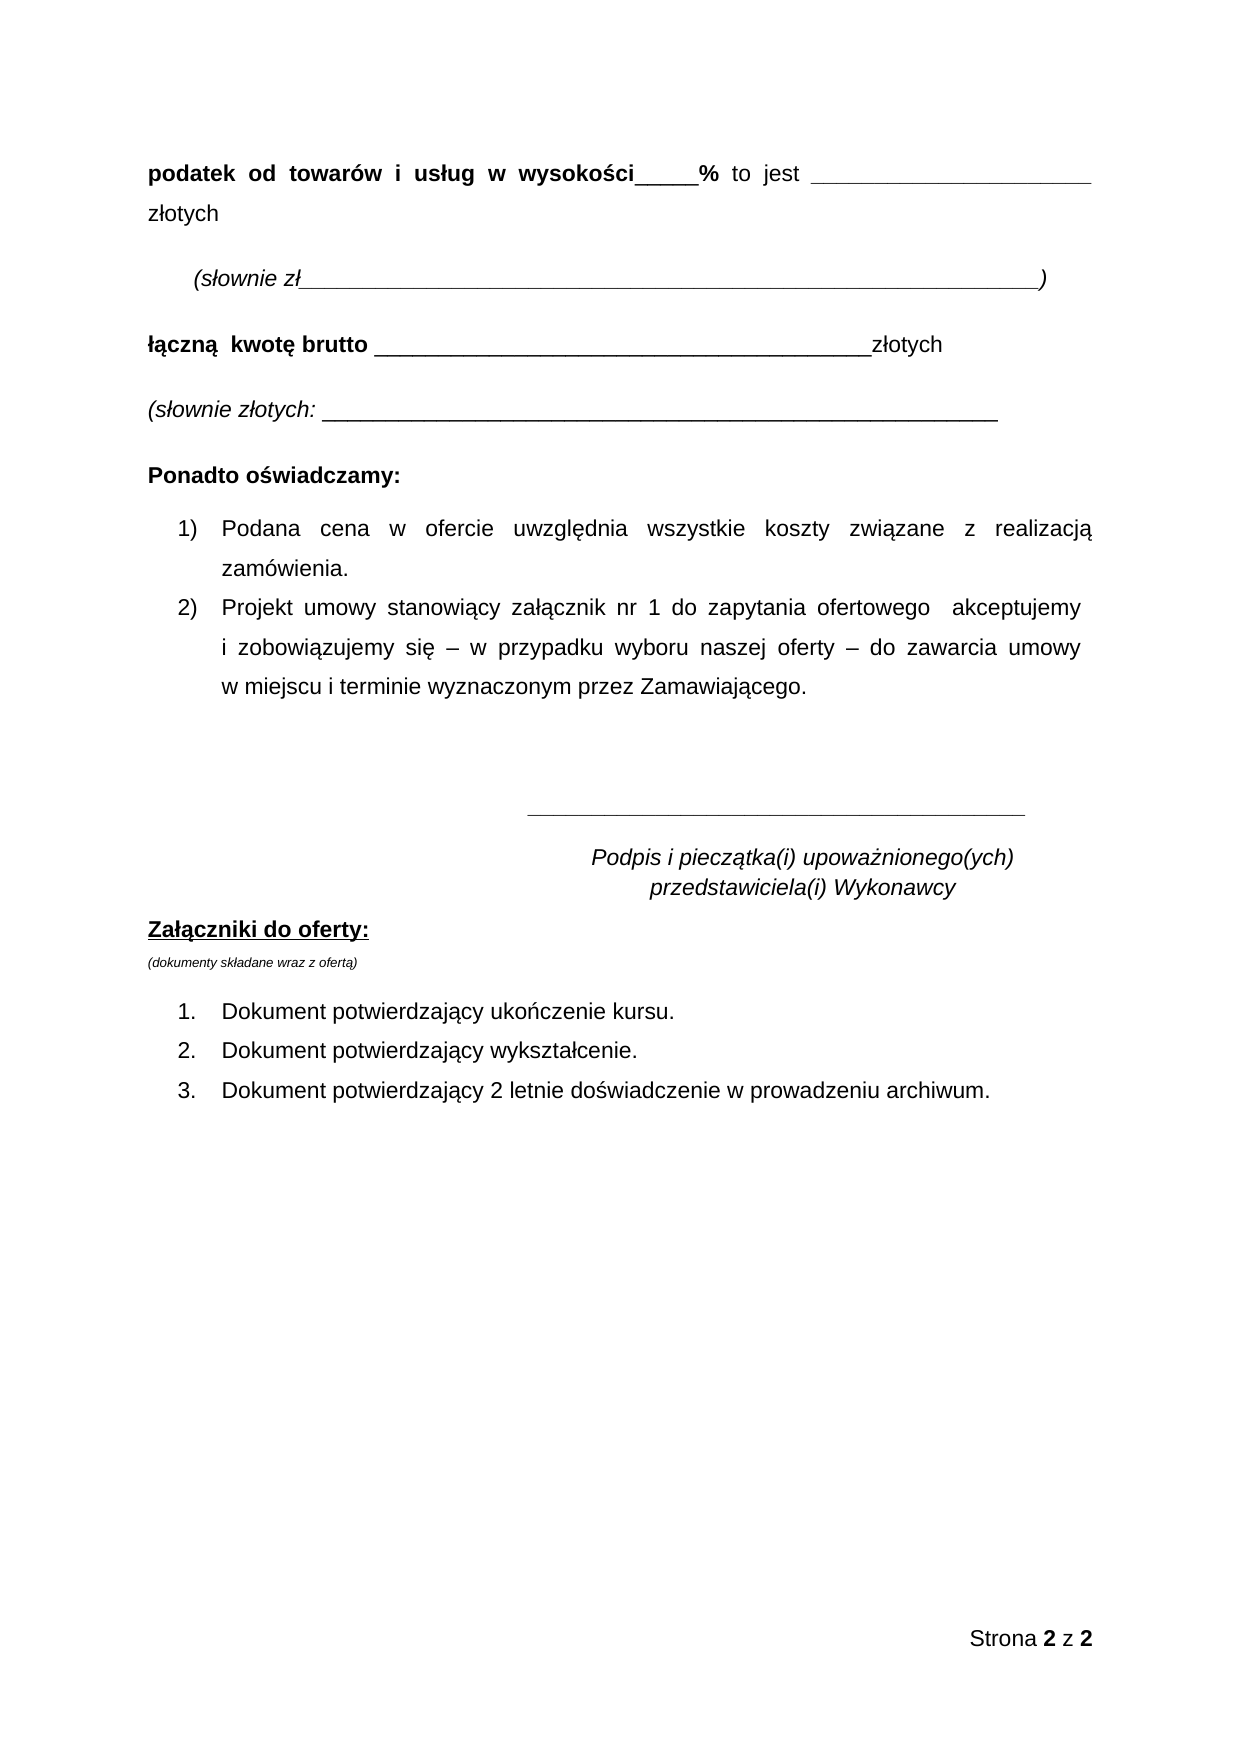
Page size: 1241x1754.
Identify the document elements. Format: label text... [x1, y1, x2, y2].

table_cell łączną kwotę brutto _______________________________________złotych [136, 318, 1104, 384]
table_cell podatek od towarów i usług w wysokości_____% to jest ______________________ złotych [136, 148, 1104, 253]
text _______________________________________ [221, 792, 1093, 818]
text Załączniki do oferty: [148, 916, 1093, 943]
text 3. Dokument potwierdzający 2 letnie doświadczenie w prowadzeniu archiwum. [177, 1077, 1093, 1103]
text (dokumenty składane wraz z ofertą) [148, 955, 1093, 982]
text 1. Dokument potwierdzający ukończenie kursu. [177, 998, 1093, 1024]
list Projekt umowy stanowiący załącznik nr 1 do zapytania ofertowego akceptujemy i zobowiązujemy się – w przypadku wyboru naszej oferty – do zawarcia umowy w miejscu i terminie wyznaczonym przez Zamawiającego. [177, 594, 1093, 699]
text 2. Dokument potwierdzający wykształcenie. [177, 1037, 1093, 1064]
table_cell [136, 253, 1104, 318]
table_cell (słownie złotych: _____________________________________________________ [136, 384, 1104, 449]
table_cell Ponadto oświadczamy: [136, 450, 1104, 515]
list Podana cena w ofercie uwzględnia wszystkie koszty związane z realizacją zamówienia. [177, 515, 1093, 581]
text Podpis i pieczątka(i) upoważnionego(ych) przedstawiciela(i) Wykonawcy [513, 843, 1093, 900]
